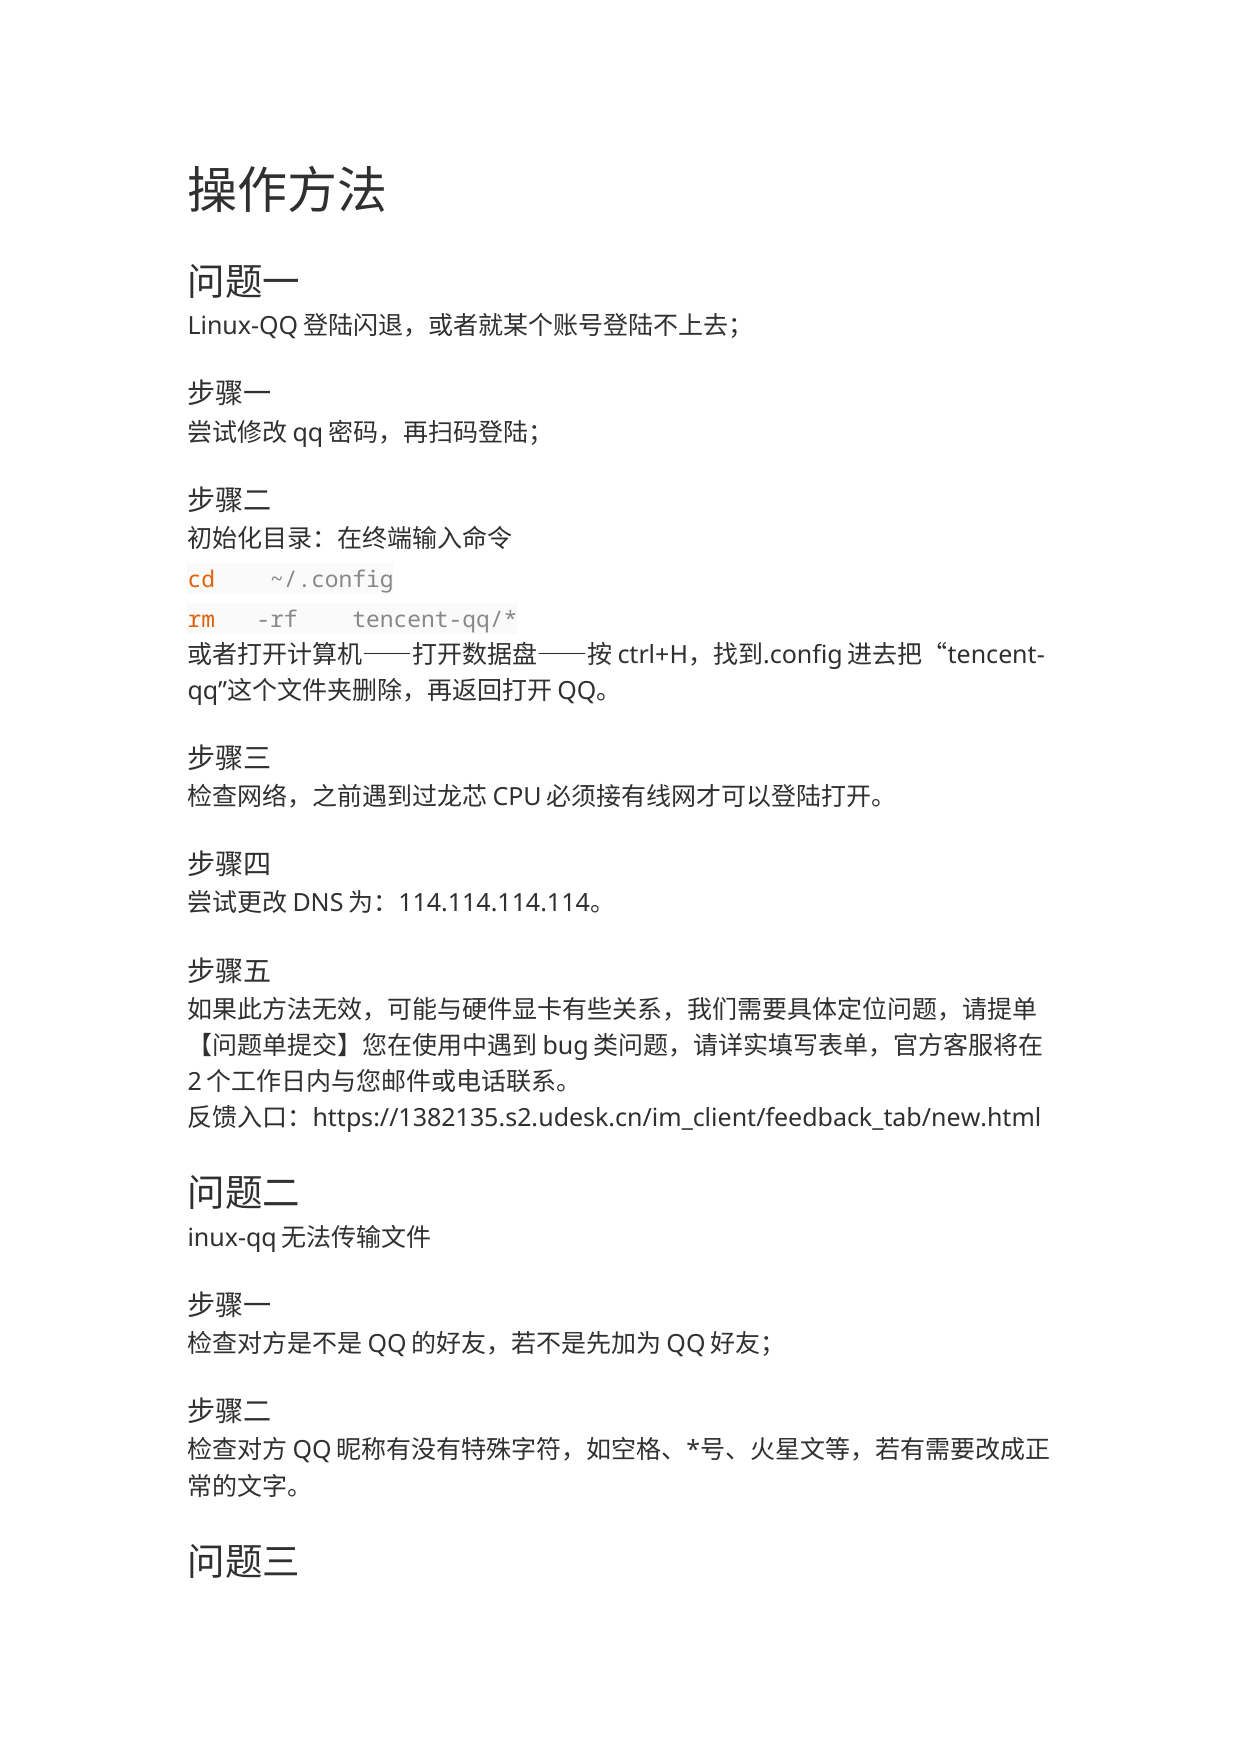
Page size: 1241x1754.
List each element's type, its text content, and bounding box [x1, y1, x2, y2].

text 检查对方是不是QQ的好友，若不是先加为QQ好友； [187, 1324, 1053, 1360]
text 尝试更改DNS为：114.114.114.114。 [187, 883, 1053, 919]
text 步骤四 [187, 842, 1053, 883]
text 检查对方QQ昵称有没有特殊字符，如空格、*号、火星文等，若有需要改成正常的文字。 [187, 1430, 1053, 1502]
text 尝试修改qq密码，再扫码登陆； [187, 412, 1053, 448]
text 问题二 [187, 1163, 1053, 1217]
text 步骤二 [187, 477, 1053, 518]
text Linux-QQ登陆闪退，或者就某个账号登陆不上去； [187, 306, 1053, 342]
text 步骤三 [187, 736, 1053, 777]
text 检查网络，之前遇到过龙芯CPU必须接有线网才可以登陆打开。 [187, 777, 1053, 813]
text cd ~/.config [187, 554, 1053, 594]
text 操作方法 [187, 150, 1053, 222]
text 步骤二 [187, 1389, 1053, 1430]
text rm -rf tencent-qq/* [187, 594, 1053, 634]
text 初始化目录：在终端输入命令 [187, 518, 1053, 554]
text inux-qq无法传输文件 [187, 1217, 1053, 1254]
text 或者打开计算机——打开数据盘——按ctrl+H，找到.config进去把“tencent-qq”这个文件夹删除，再返回打开QQ。 [187, 634, 1053, 707]
text 步骤五 [187, 948, 1053, 989]
text 问题一 [187, 252, 1053, 306]
text 反馈入口：https://1382135.s2.udesk.cn/im_client/feedback_tab/new.html [187, 1098, 1053, 1134]
text 步骤一 [187, 1283, 1053, 1324]
text 问题三 [187, 1531, 1053, 1586]
text 步骤一 [187, 371, 1053, 412]
text 如果此方法无效，可能与硬件显卡有些关系，我们需要具体定位问题，请提单【问题单提交】您在使用中遇到bug类问题，请详实填写表单，官方客服将在2个工作日内与您邮件或电话联系。 [187, 989, 1053, 1098]
